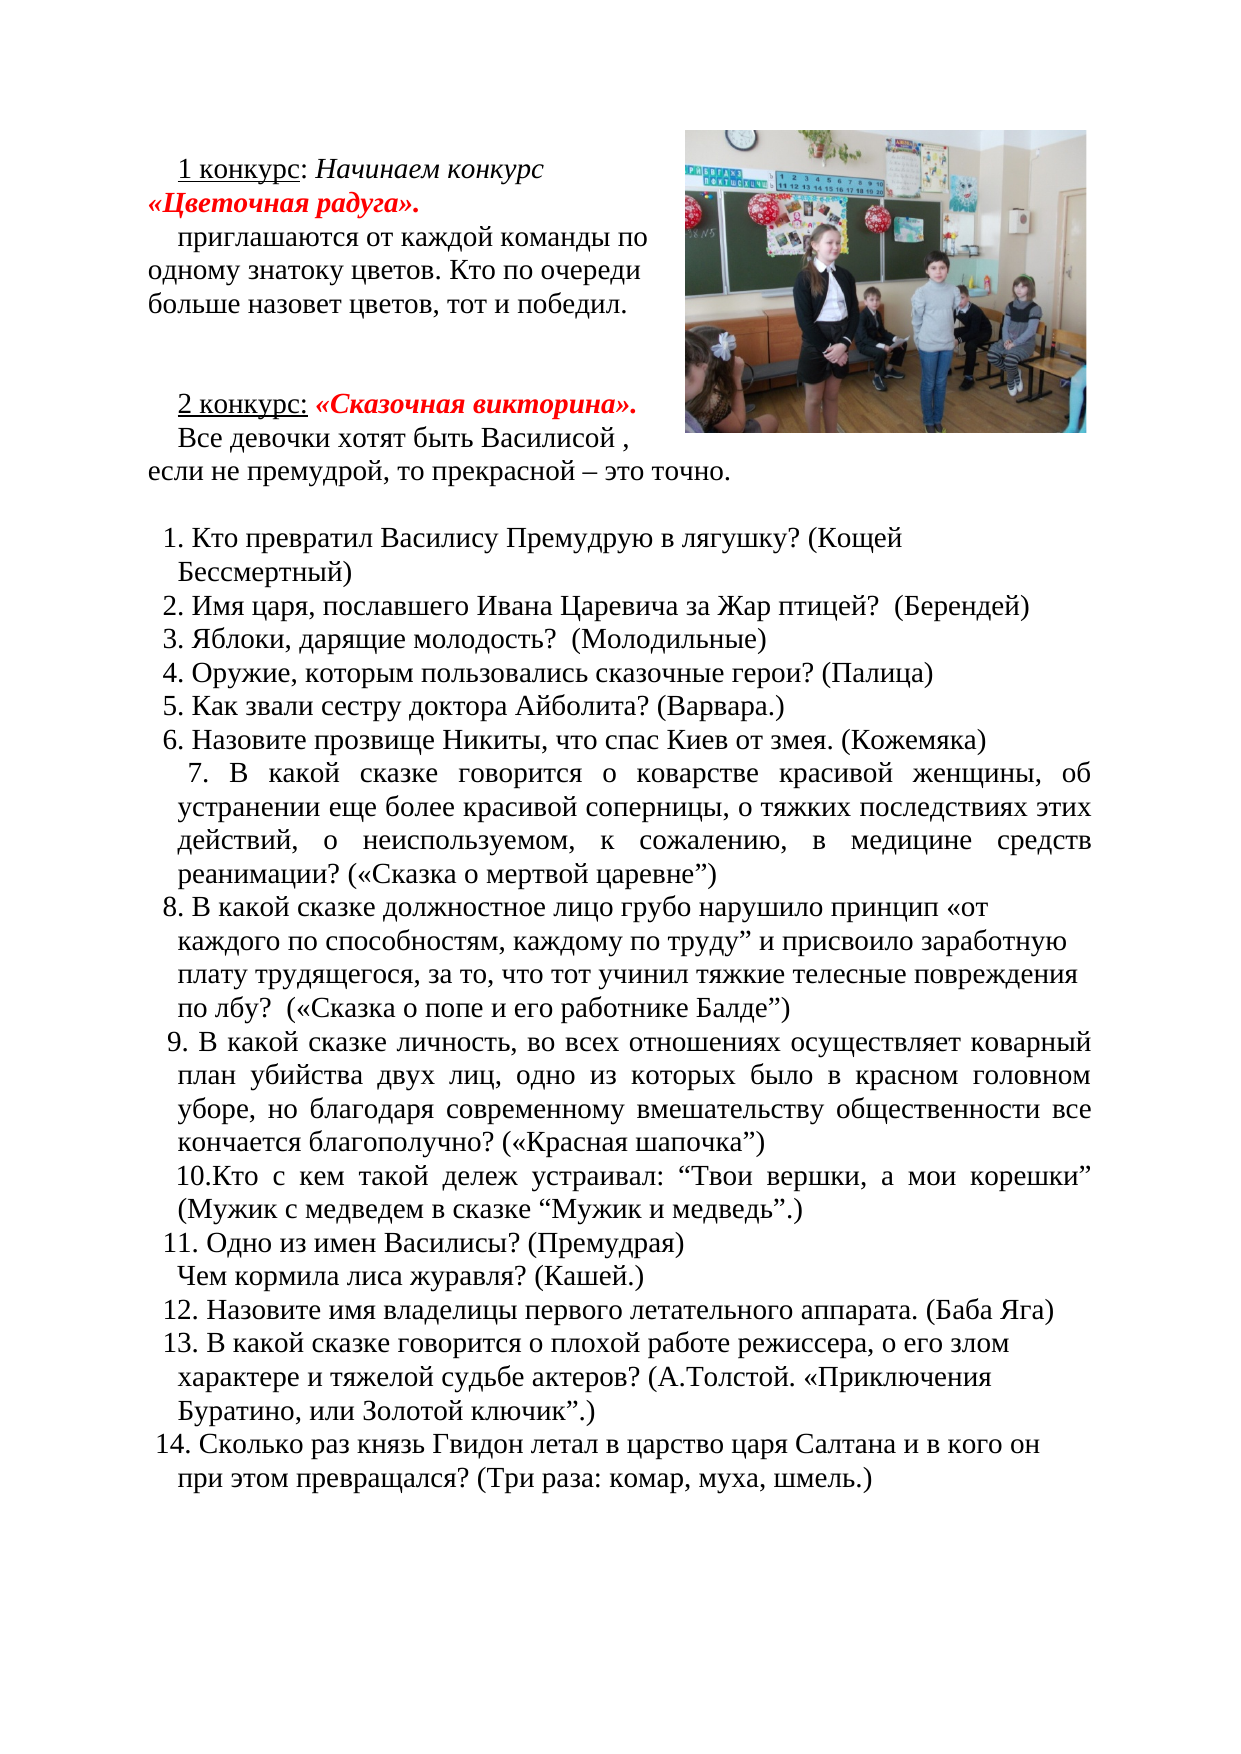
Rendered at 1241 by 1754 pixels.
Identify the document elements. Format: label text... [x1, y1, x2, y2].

text 10.Кто с кем такой дележ устраивал: “Твои вершки, а мои корешки” (Мужик с медведем в сказке “Мужик и медведь”.) [148, 1158, 1093, 1225]
text 4. Оружие, которым пользовались сказочные герои? (Палица) [148, 655, 1093, 688]
text 8. В какой сказке должностное лицо грубо нарушило принцип «от каждого по способностям, каждому по труду” и присвоило заработную плату трудящегося, за то, что тот учинил тяжкие телесные повреждения по лбу? («Сказка о попе и его работнике Балде”) [148, 889, 1093, 1024]
text 2. Имя царя, пославшего Ивана Царевича за Жар птицей? (Берендей) [148, 588, 1093, 621]
text Чем кормила лиса журавля? (Кашей.) [148, 1258, 1093, 1292]
text 12. Назовите имя владелицы первого летательного аппарата. (Баба Яга) [148, 1292, 1093, 1326]
text 3. Яблоки, дарящие молодость? (Молодильные) [148, 621, 1093, 655]
text 5. Как звали сестру доктора Айболита? (Варвара.) [148, 688, 1093, 722]
text 13. В какой сказке говорится о плохой работе режиссера, о его злом характере и тяжелой судьбе актеров? (А.Толстой. «Приключения Буратино, или Золотой ключик”.) [148, 1326, 1093, 1426]
text Все девочки хотят быть Василисой , если не премудрой, то прекрасной – это точно. [148, 420, 1093, 487]
text 6. Назовите прозвище Никиты, что спас Киев от змея. (Кожемяка) [148, 722, 1093, 755]
text 9. В какой сказке личность, во всех отношениях осуществляет коварный план убийства двух лиц, одно из которых было в красном головном уборе, но благодаря современному вмешательству общественности все кончается благополучно? («Красная шапочка”) [148, 1024, 1093, 1158]
text 1 конкурс: Начинаем конкурс «Цветочная радуга». [148, 152, 685, 219]
text 7. В какой сказке говорится о коварстве красивой женщины, об устранении еще более красивой соперницы, о тяжких последствиях этих действий, о неиспользуемом, к сожалению, в медицине средств реанимации? («Сказка о мертвой царевне”) [148, 755, 1093, 889]
text 2 конкурс: «Сказочная викторина». [148, 386, 685, 420]
text 1. Кто превратил Василису Премудрую в лягушку? (Кощей Бессмертный) [148, 521, 1093, 588]
text приглашаются от каждой команды по одному знатоку цветов. Кто по очереди больше назовет цветов, тот и победил. [148, 219, 685, 319]
picture [685, 130, 1087, 433]
text 11. Одно из имен Василисы? (Премудрая) [148, 1225, 1093, 1258]
text 14. Сколько раз князь Гвидон летал в царство царя Салтана и в кого он при этом превращался? (Три раза: комар, муха, шмель.) [148, 1426, 1093, 1493]
